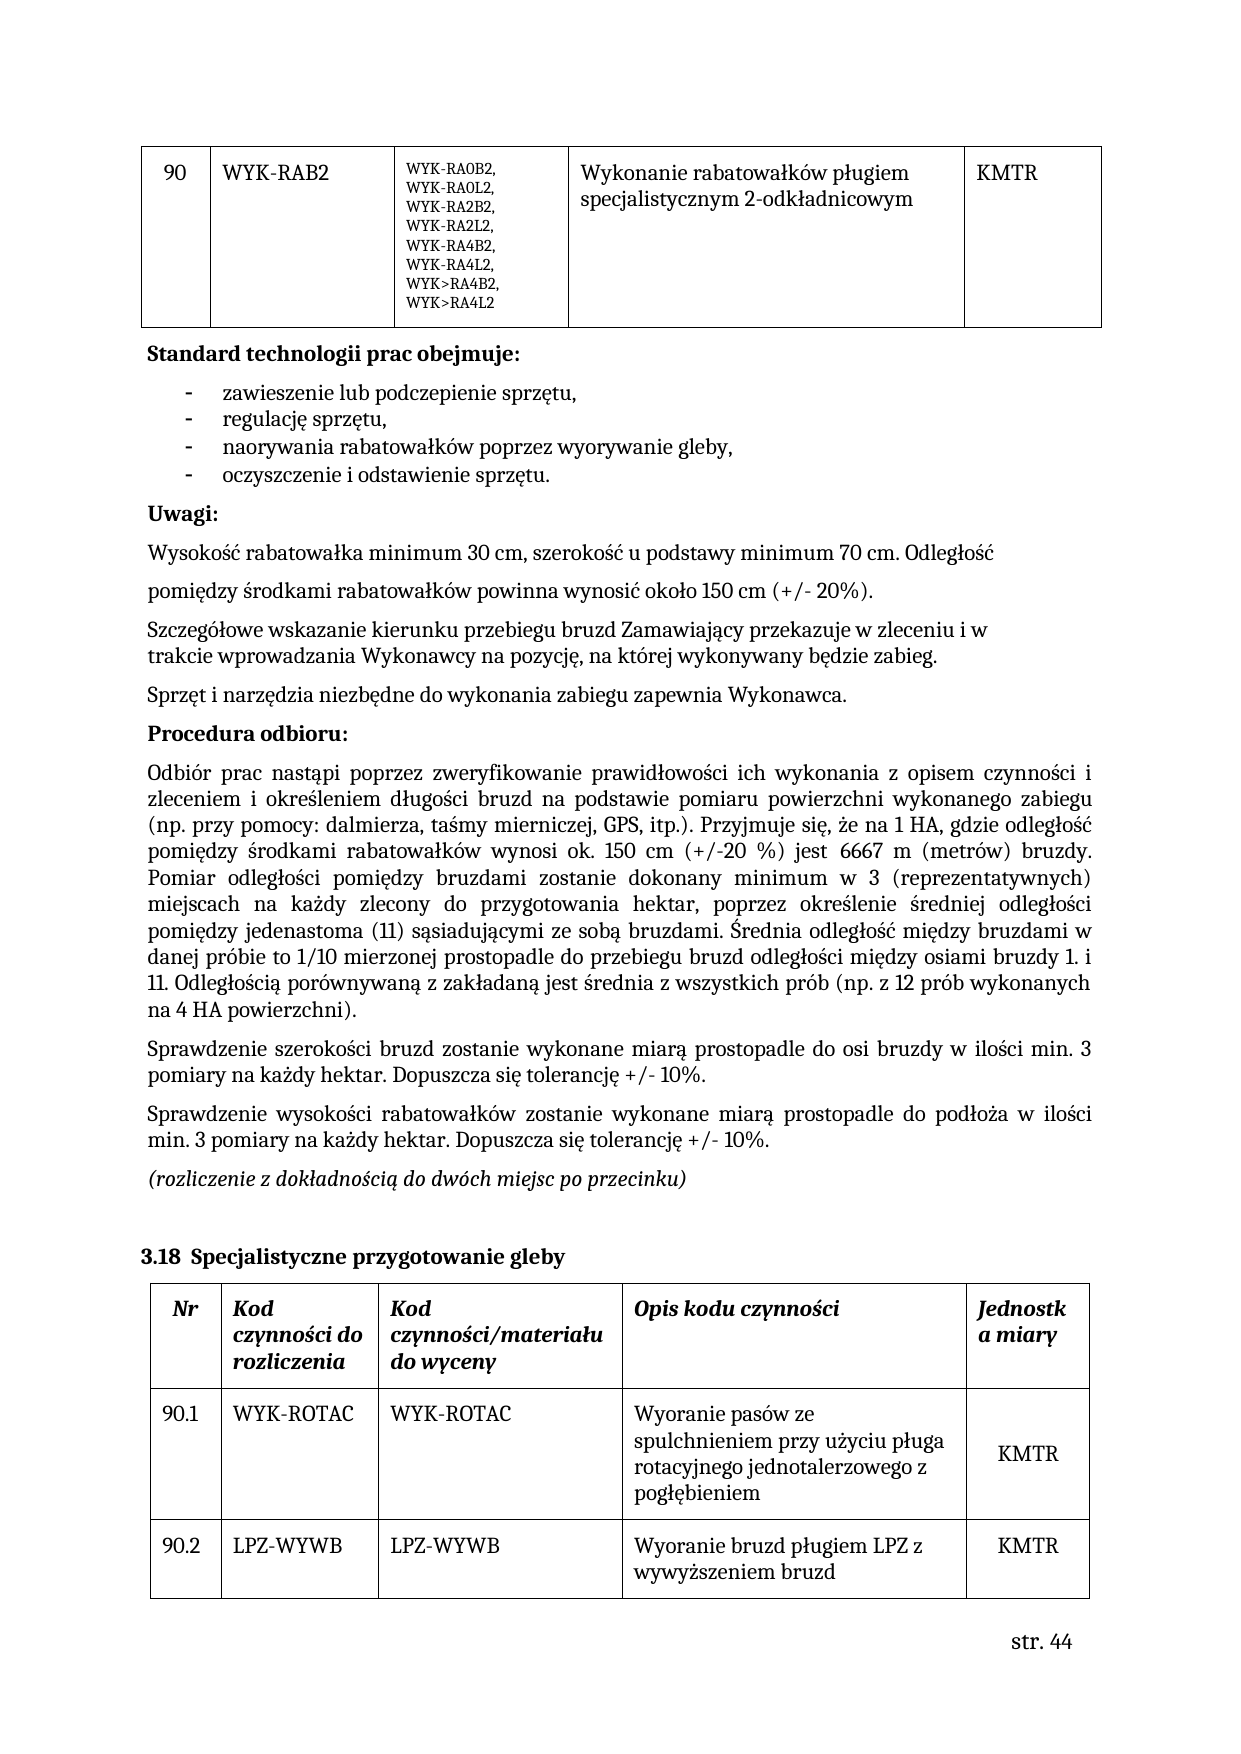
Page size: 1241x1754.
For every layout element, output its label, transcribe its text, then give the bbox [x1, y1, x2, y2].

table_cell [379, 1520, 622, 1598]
text Sprawdzenie szerokości bruzd zostanie wykonane miarą prostopadle do osi bruzdy w ilości min. 3 pomiary na każdy hektar. Dopuszcza się tolerancję +/- 10%. [147, 1035, 1093, 1088]
list regulację sprzętu, [185, 406, 1119, 432]
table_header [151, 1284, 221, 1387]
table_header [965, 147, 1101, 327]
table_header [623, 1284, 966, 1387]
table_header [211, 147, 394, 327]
subtitle Uwagi: [147, 501, 1119, 527]
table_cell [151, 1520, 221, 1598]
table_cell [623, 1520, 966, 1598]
text Odbiór prac nastąpi poprzez zweryfikowanie prawidłowości ich wykonania z opisem czynności i zleceniem i określeniem długości bruzd na podstawie pomiaru powierzchni wykonanego zabiegu (np. przy pomocy: dalmierza, taśmy mierniczej, GPS, itp.). Przyjmuje się, że na 1 HA, gdzie odległość pomiędzy środkami rabatowałków wynosi ok. 150 cm (+/-20 %) jest 6667 m (metrów) bruzdy. Pomiar odległości pomiędzy bruzdami zostanie dokonany minimum w 3 (reprezentatywnych) miejscach na każdy zlecony do przygotowania hektar, poprzez określenie średniej odległości pomiędzy jedenastoma (11) sąsiadującymi ze sobą bruzdami. Średnia odległość między bruzdami w danej próbie to 1/10 mierzonej prostopadle do przebiegu bruzd odległości między osiami bruzdy 1. i 11. Odległością porównywaną z zakładaną jest średnia z wszystkich prób (np. z 12 prób wykonanych na 4 HA powierzchni). [147, 759, 1093, 1023]
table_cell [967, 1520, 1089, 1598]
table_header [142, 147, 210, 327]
text Sprzęt i narzędzia niezbędne do wykonania zabiegu zapewnia Wykonawca. [147, 682, 1119, 708]
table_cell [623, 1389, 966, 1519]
list zawieszenie lub podczepienie sprzętu, [185, 379, 1119, 406]
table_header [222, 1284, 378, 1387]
list oczyszczenie i odstawienie sprzętu. [185, 460, 1119, 488]
text (rozliczenie z dokładnością do dwóch miejsc po przecinku) [147, 1166, 1119, 1192]
text Szczegółowe wskazanie kierunku przebiegu bruzd Zamawiający przekazuje w zleceniu i w trakcie wprowadzania Wykonawcy na pozycję, na której wykonywany będzie zabieg. [147, 617, 1031, 669]
subtitle Procedura odbioru: [147, 720, 1119, 747]
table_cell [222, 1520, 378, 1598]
text Wysokość rabatowałka minimum 30 cm, szerokość u podstawy minimum 70 cm. Odległość pomiędzy środkami rabatowałków powinna wynosić około 150 cm (+/- 20%). [147, 540, 1004, 604]
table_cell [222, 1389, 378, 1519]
list naorywania rabatowałków poprzez wyorywanie gleby, [185, 432, 1119, 460]
text Standard technologii prac obejmuje: [147, 341, 1119, 367]
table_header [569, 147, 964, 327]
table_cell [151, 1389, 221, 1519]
text Sprawdzenie wysokości rabatowałków zostanie wykonane miarą prostopadle do podłoża w ilości min. 3 pomiary na każdy hektar. Dopuszcza się tolerancję +/- 10%. [147, 1100, 1093, 1153]
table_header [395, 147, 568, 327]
text 3.18 Specjalistyczne przygotowanie gleby [121, 1243, 1119, 1270]
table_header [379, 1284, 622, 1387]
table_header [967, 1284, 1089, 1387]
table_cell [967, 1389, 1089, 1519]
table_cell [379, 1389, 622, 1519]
